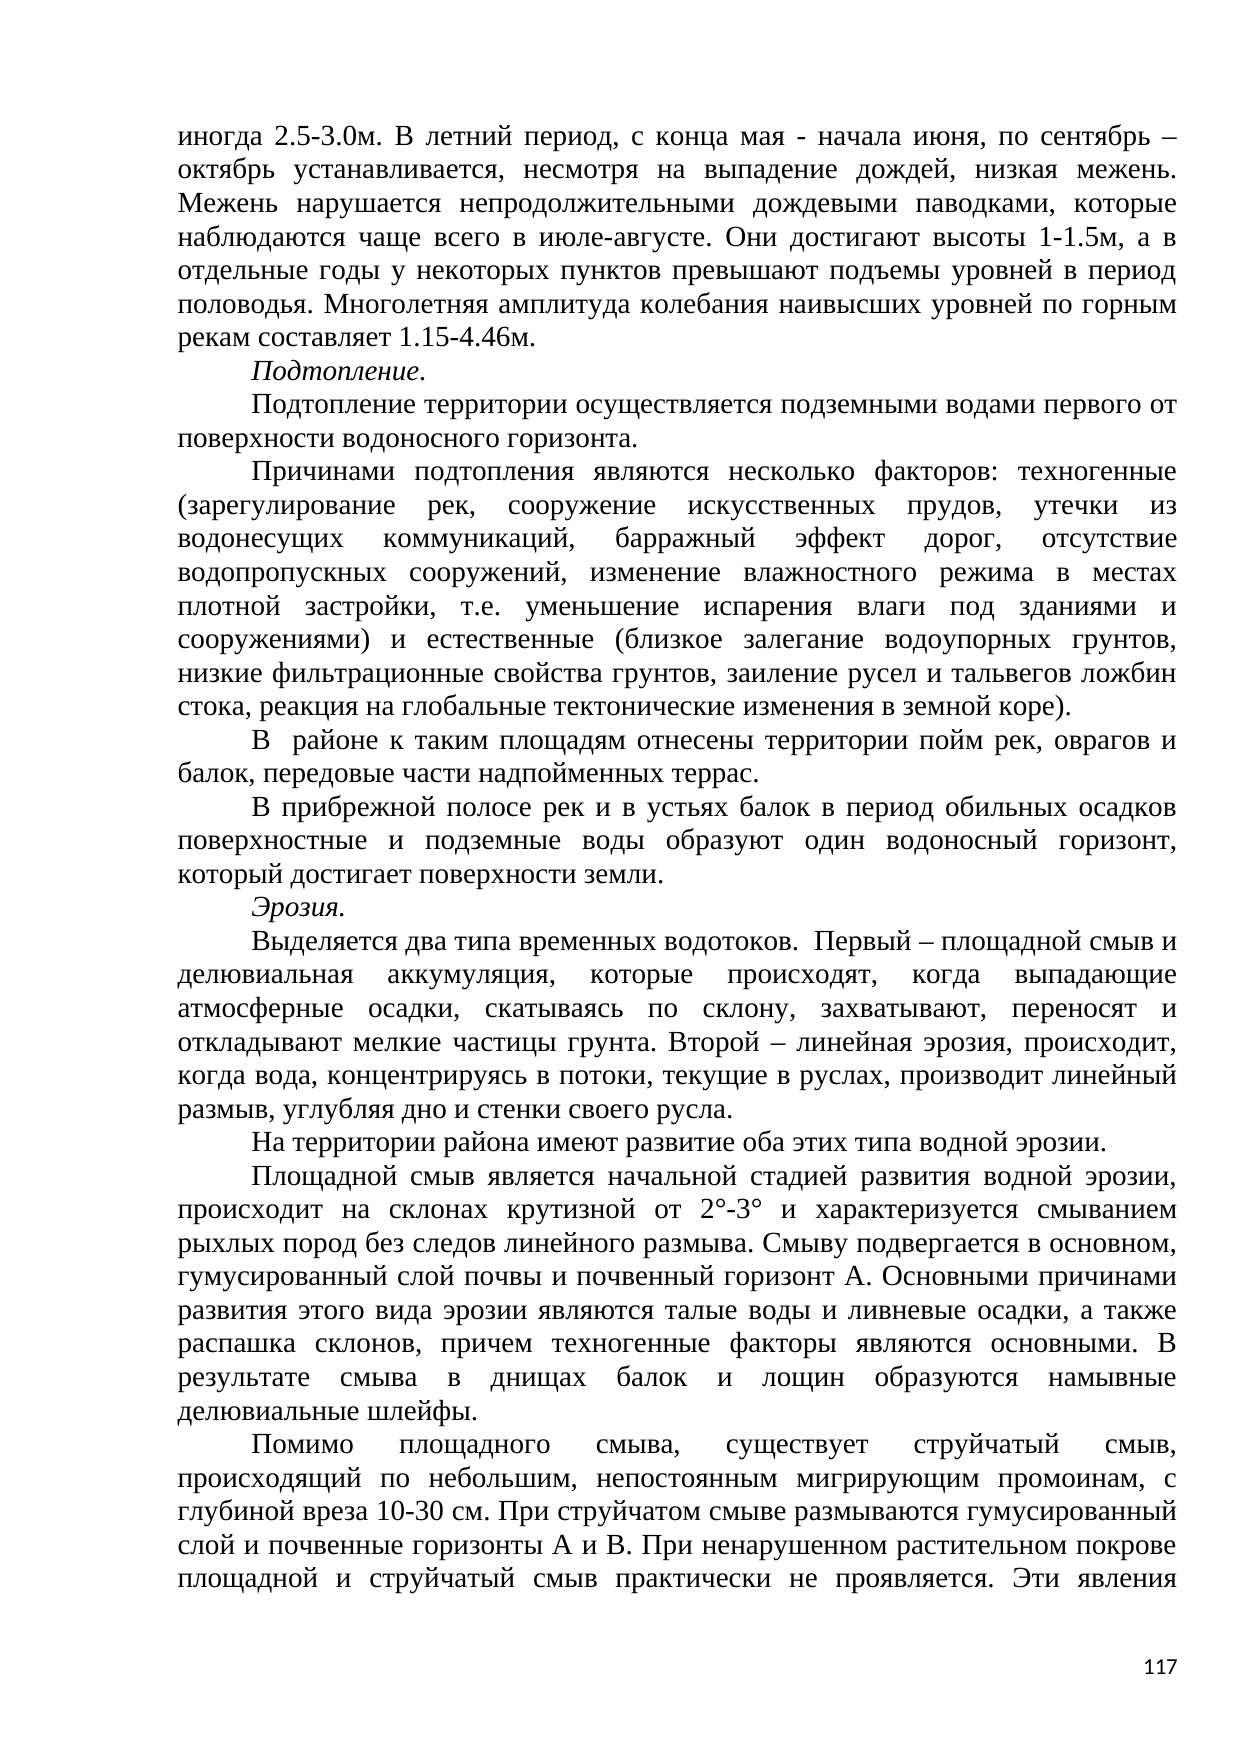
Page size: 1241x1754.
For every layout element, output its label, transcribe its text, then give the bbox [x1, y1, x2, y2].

text Эрозия. [177, 889, 1178, 923]
text Площадной смыв является начальной стадией развития водной эрозии, происходит на склонах крутизной от 2°-3° и характеризуется смыванием рыхлых пород без следов линейного размыва. Смыву подвергается в основном, гумусированный слой почвы и почвенный горизонт А. Основными причинами развития этого вида эрозии являются талые воды и ливневые осадки, а также распашка склонов, причем техногенные факторы являются основными. В результате смыва в днищах балок и лощин образуются намывные делювиальные шлейфы. [177, 1158, 1178, 1426]
text На территории района имеют развитие оба этих типа водной эрозии. [177, 1124, 1178, 1158]
text Подтопление территории осуществляется подземными водами первого от поверхности водоносного горизонта. [177, 386, 1178, 453]
text Выделяется два типа временных водотоков. Первый – площадной смыв и делювиальная аккумуляция, которые происходят, когда выпадающие атмосферные осадки, скатываясь по склону, захватывают, переносят и откладывают мелкие частицы грунта. Второй – линейная эрозия, происходит, когда вода, концентрируясь в потоки, текущие в руслах, производит линейный размыв, углубляя дно и стенки своего русла. [177, 923, 1178, 1124]
text В прибрежной полосе рек и в устьях балок в период обильных осадков поверхностные и подземные воды образуют один водоносный горизонт, который достигает поверхности земли. [177, 789, 1178, 889]
text В районе к таким площадям отнесены территории пойм рек, оврагов и балок, передовые части надпойменных террас. [177, 722, 1178, 789]
text Причинами подтопления являются несколько факторов: техногенные (зарегулирование рек, сооружение искусственных прудов, утечки из водонесущих коммуникаций, барражный эффект дорог, отсутствие водопропускных сооружений, изменение влажностного режима в местах плотной застройки, т.е. уменьшение испарения влаги под зданиями и сооружениями) и естественные (близкое залегание водоупорных грунтов, низкие фильтрационные свойства грунтов, заиление русел и тальвегов ложбин стока, реакция на глобальные тектонические изменения в земной коре). [177, 453, 1178, 722]
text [177, 118, 1178, 353]
text Подтопление. [177, 353, 1178, 386]
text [177, 1426, 1178, 1594]
